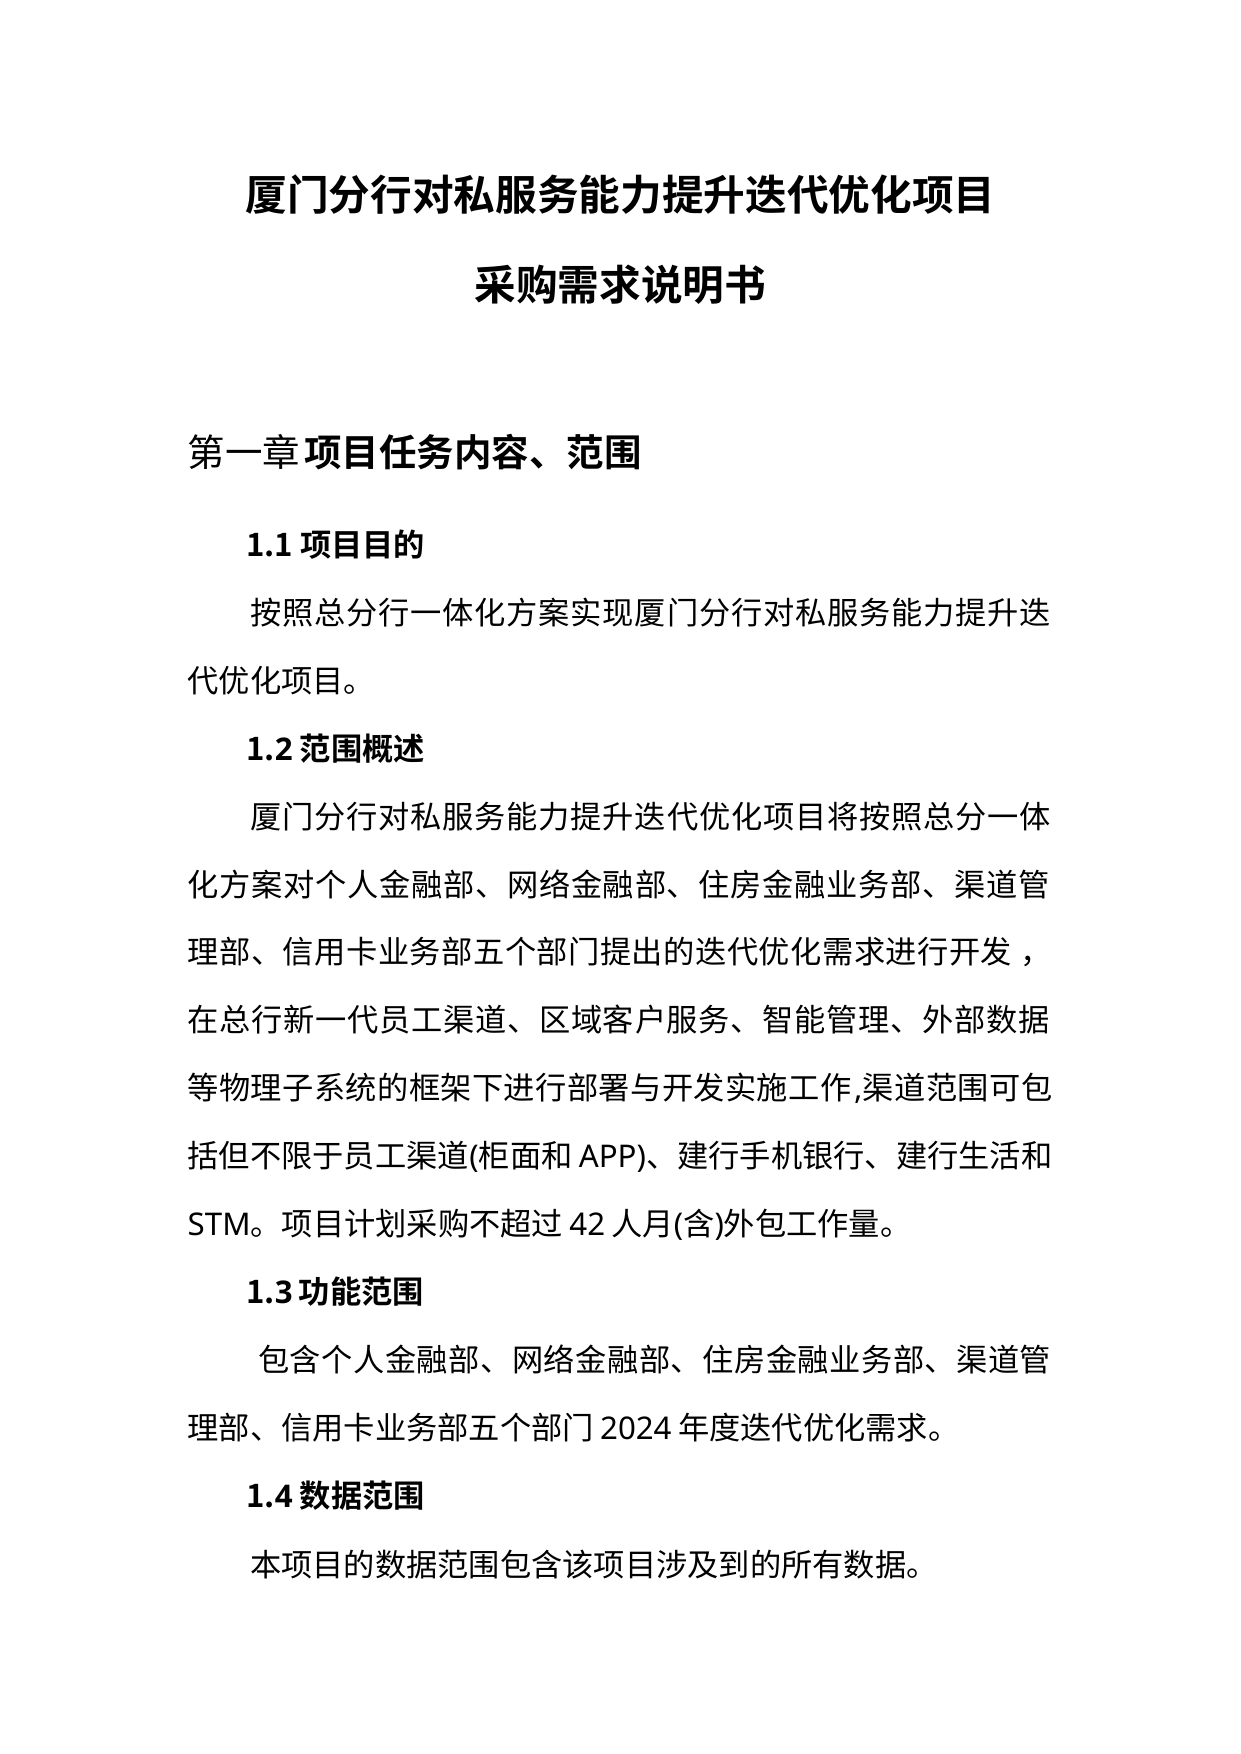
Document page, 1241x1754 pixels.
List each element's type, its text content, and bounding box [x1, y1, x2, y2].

text 厦门分行对私服务能力提升迭代优化项目将按照总分一体化方案对个人金融部、网络金融部、住房金融业务部、渠道管理部、信用卡业务部五个部门提出的迭代优化需求进行开发 ，在总行新一代员工渠道、区域客户服务、智能管理、外部数据等物理子系统的框架下进行部署与开发实施工作,渠道范围可包括但不限于员工渠道(柜面和APP)、建行手机银行、建行生活和STM。项目计划采购不超过42人月(含)外包工作量。 [187, 792, 1053, 1245]
text 包含个人金融部、网络金融部、住房金融业务部、渠道管理部、信用卡业务部五个部门2024年度迭代优化需求。 [187, 1336, 1053, 1449]
text 厦门分行对私服务能力提升迭代优化项目 [187, 162, 1053, 222]
text 本项目的数据范围包含该项目涉及到的所有数据。 [187, 1540, 1053, 1585]
text 按照总分行一体化方案实现厦门分行对私服务能力提升迭代优化项目。 [187, 588, 1053, 701]
text 1.3功能范围 [246, 1267, 1053, 1313]
text 1.4 数据范围 [246, 1472, 1053, 1517]
text 1.1 项目目的 [246, 521, 1053, 566]
list 项目任务内容、范围 [187, 423, 1053, 477]
text 采购需求说明书 [187, 252, 1053, 313]
text 1.2 范围概述 [246, 724, 1053, 769]
